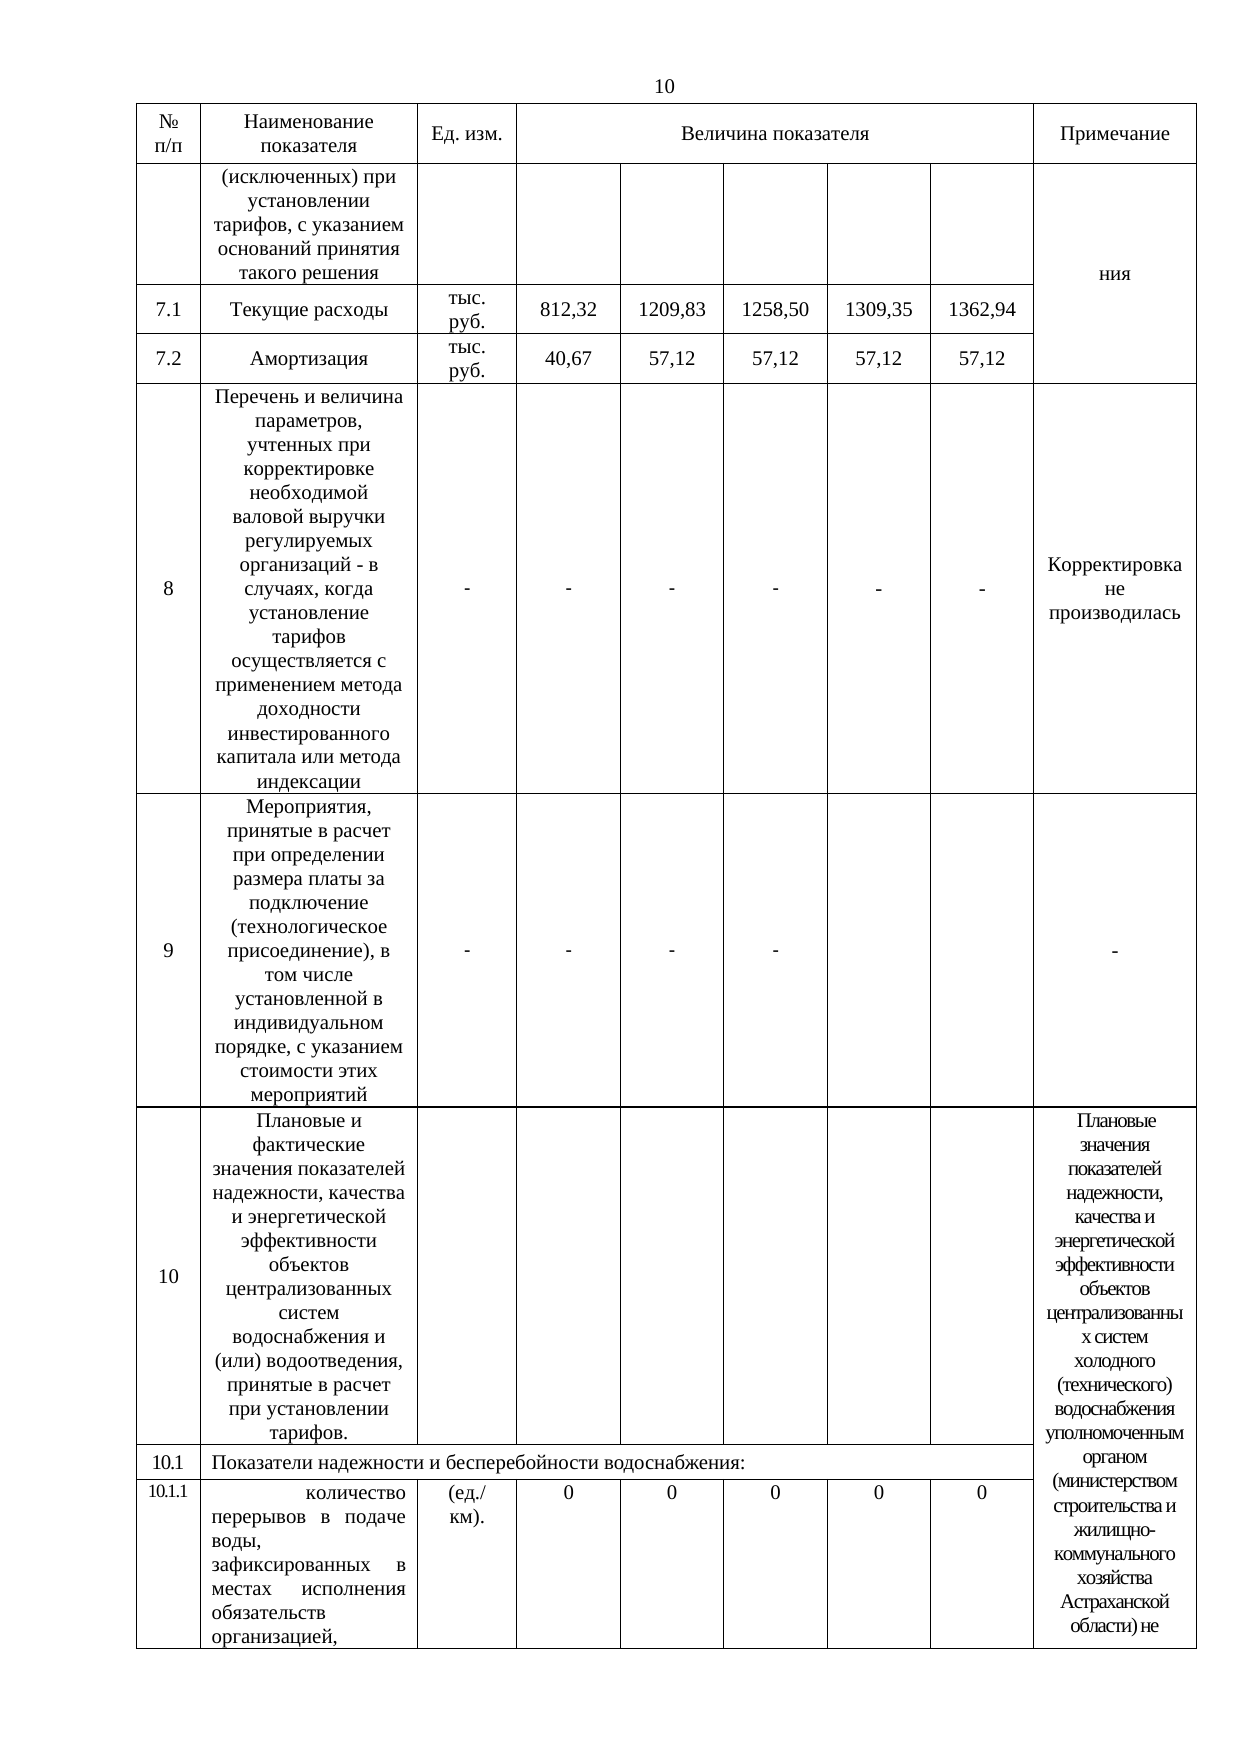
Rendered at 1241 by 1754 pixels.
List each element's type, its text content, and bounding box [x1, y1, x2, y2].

table_cell 1362,94 [931, 285, 1033, 333]
table_cell 812,32 [517, 285, 620, 333]
table_cell [621, 164, 723, 284]
table_cell [828, 1108, 930, 1444]
table_cell тыс. руб. [418, 334, 516, 382]
table_cell Плановые значения показателей надежности, качества и энергетической эффективности объектов централизованных систем холодного (технического) водоснабжения уполномоченным органом (министерством строительства и жилищно- коммунального хозяйства Астраханской области) не утверждены. [1034, 1108, 1196, 1648]
table_cell [828, 794, 930, 1106]
table_cell Корректировка не производилась [1034, 384, 1196, 793]
table_cell Плановые и фактические значения показателей надежности, качества и энергетической эффективности объектов централизованных систем водоснабжения и (или) водоотведения, принятые в расчет при установлении тарифов. [201, 1108, 417, 1444]
table_header Величина показателя [517, 104, 1033, 163]
table_cell 0 [828, 1480, 930, 1648]
table_cell 8 [137, 384, 200, 793]
table_cell 10 [137, 1108, 200, 1444]
table_cell 0 [931, 1480, 1033, 1648]
table_cell Мероприятия, принятые в расчет при определении размера платы за подключение (технологическое присоединение), в том числе установленной в индивидуальном порядке, с указанием стоимости этих мероприятий [201, 794, 417, 1106]
table_cell - [517, 384, 620, 793]
table_cell 1258,50 [724, 285, 827, 333]
table_cell Перечень и величина параметров, учтенных при корректировке необходимой валовой выручки регулируемых организаций - в случаях, когда установление тарифов осуществляется с применением метода доходности инвестированного капитала или метода индексации [201, 384, 417, 793]
table_cell 1309,35 [828, 285, 930, 333]
table_cell - [418, 164, 516, 284]
table_cell - [931, 384, 1033, 793]
table_cell [621, 1108, 723, 1444]
table_cell - [724, 384, 827, 793]
table_cell - [724, 794, 827, 1106]
table_cell - [828, 384, 930, 793]
table_cell Показатели надежности и бесперебойности водоснабжения: [201, 1445, 1033, 1479]
table_cell 0 [724, 1480, 827, 1648]
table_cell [201, 164, 417, 284]
table_cell 40,67 [517, 334, 620, 382]
table_cell 57,12 [828, 334, 930, 382]
table_cell - [418, 384, 516, 793]
table_cell [931, 164, 1033, 284]
table_cell 57,12 [621, 334, 723, 382]
table_cell [517, 1108, 620, 1444]
table_cell 7.2 [137, 334, 200, 382]
table_cell тыс. руб. [418, 285, 516, 333]
table_cell [724, 1108, 827, 1444]
table_cell - [517, 794, 620, 1106]
table_cell 10.1 [137, 1445, 200, 1479]
table_cell 0 [517, 1480, 620, 1648]
table_cell [931, 794, 1033, 1106]
table_cell 57,12 [724, 334, 827, 382]
table_cell [828, 164, 930, 284]
table_cell [517, 164, 620, 284]
table_cell 57,12 [931, 334, 1033, 382]
table_cell 1209,83 [621, 285, 723, 333]
table_cell [418, 1108, 516, 1444]
table_cell 7.1 [137, 285, 200, 333]
table_cell 10.1.1 [137, 1480, 200, 1648]
table_cell (ед./ км). [418, 1480, 516, 1648]
table_cell 9 [137, 794, 200, 1106]
table_header № п/п [137, 104, 200, 163]
table_cell [931, 1108, 1033, 1444]
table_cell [1034, 164, 1196, 382]
table_cell [724, 164, 827, 284]
table_cell Текущие расходы [201, 285, 417, 333]
table_header Наименование показателя [201, 104, 417, 163]
table_cell - [621, 794, 723, 1106]
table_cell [201, 1480, 417, 1648]
table_header Примечание [1034, 104, 1196, 163]
table_cell - [621, 384, 723, 793]
table_cell - [1034, 794, 1196, 1106]
table_cell 7 [137, 164, 200, 284]
table_header Ед. изм. [418, 104, 516, 163]
table_cell Амортизация [201, 334, 417, 382]
table_cell - [418, 794, 516, 1106]
table_cell 0 [621, 1480, 723, 1648]
